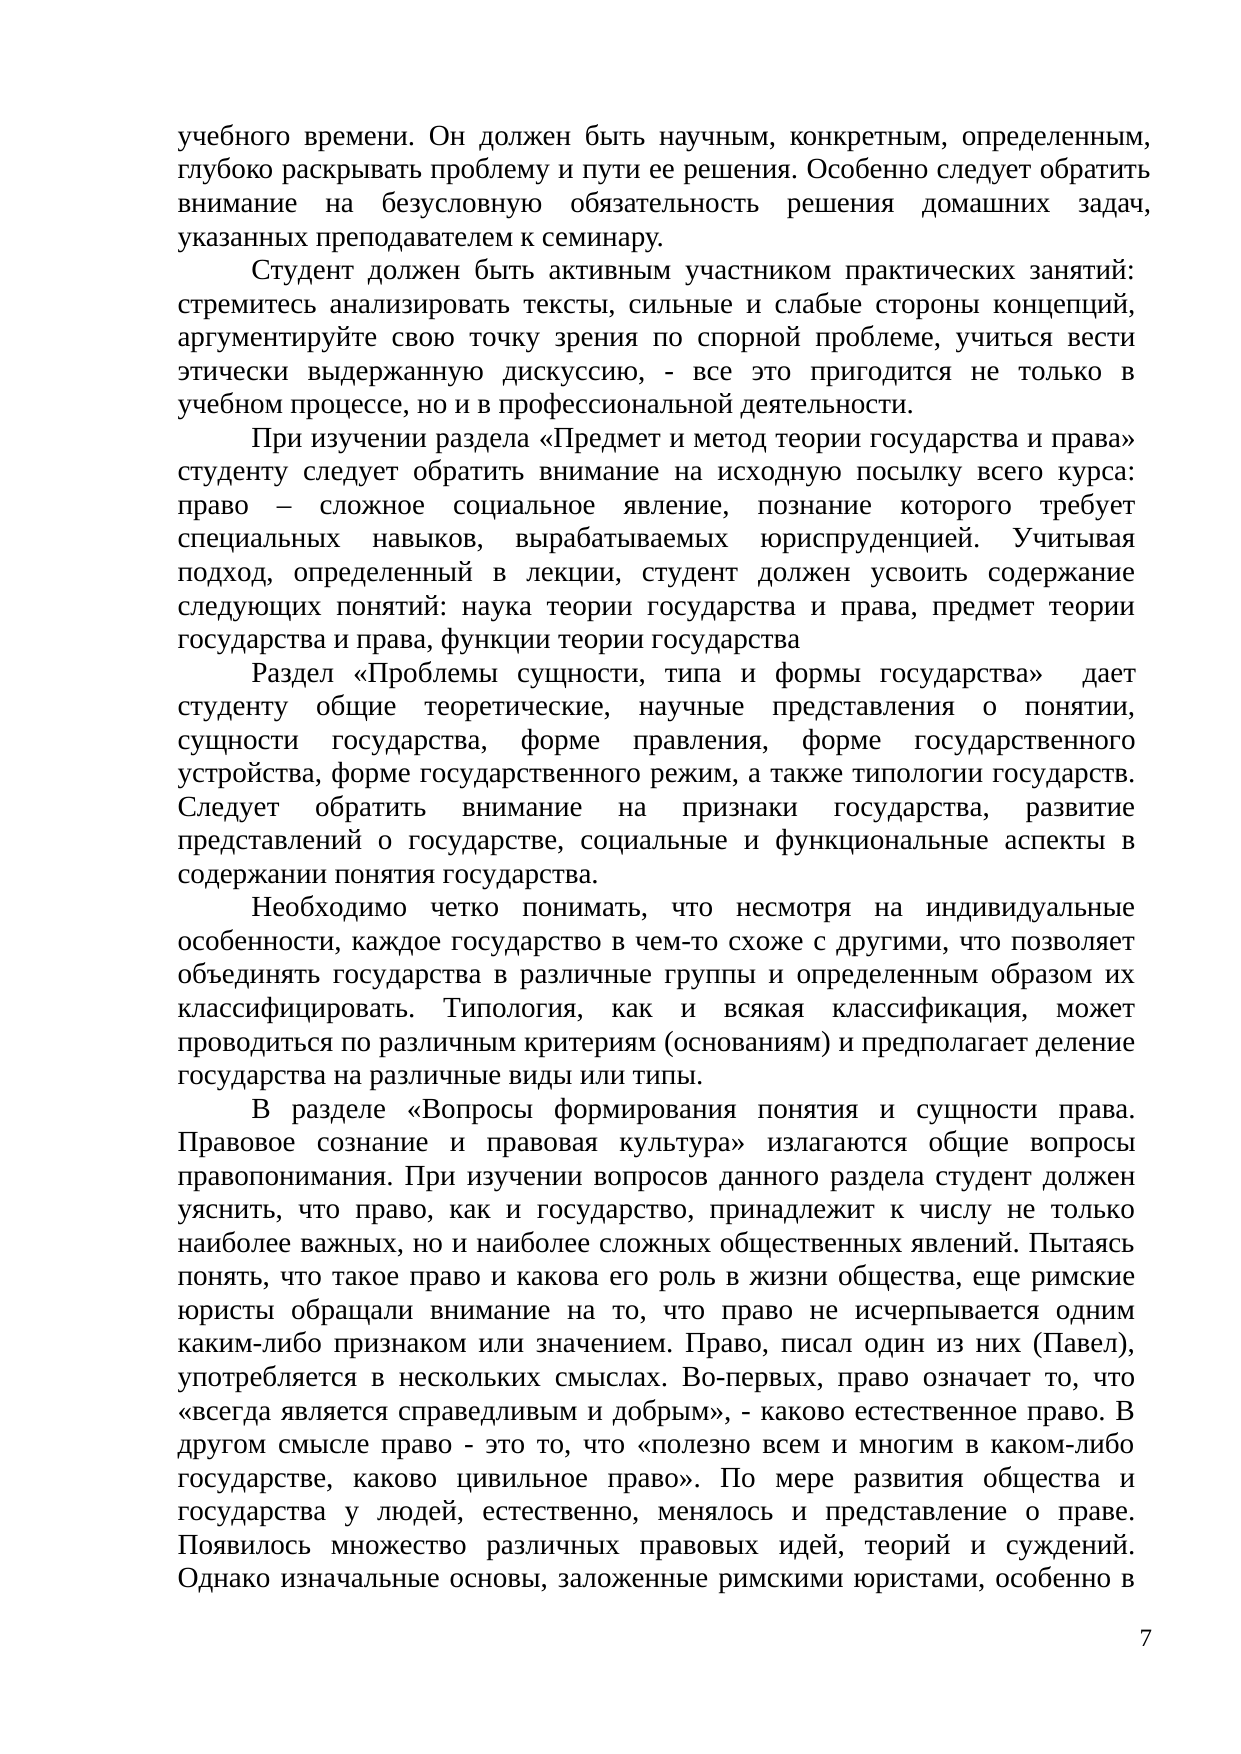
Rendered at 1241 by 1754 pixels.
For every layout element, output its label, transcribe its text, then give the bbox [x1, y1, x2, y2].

text Раздел «Проблемы сущности, типа и формы государства» дает студенту общие теоретические, научные представления о понятии, сущности государства, форме правления, форме государственного устройства, форме государственного режим, а также типологии государств. Следует обратить внимание на признаки государства, развитие представлений о государстве, социальные и функциональные аспекты в содержании понятия государства. [177, 655, 1136, 889]
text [177, 1091, 1136, 1594]
text Необходимо четко понимать, что несмотря на индивидуальные особенности, каждое государство в чем-то схоже с другими, что позволяет объединять государства в различные группы и определенным образом их классифицировать. Типология, как и всякая классификация, может проводиться по различным критериям (основаниям) и предполагает деление государства на различные виды или типы. [177, 889, 1136, 1091]
text Студент должен быть активным участником практических занятий: стремитесь анализировать тексты, сильные и слабые стороны концепций, аргументируйте свою точку зрения по спорной проблеме, учиться вести этически выдержанную дискуссию, - все это пригодится не только в учебном процессе, но и в профессиональной деятельности. [177, 252, 1136, 420]
text При изучении раздела «Предмет и метод теории государства и права» студенту следует обратить внимание на исходную посылку всего курса: право – сложное социальное явление, познание которого требует специальных навыков, вырабатываемых юриспруденцией. Учитывая подход, определенный в лекции, студент должен усвоить содержание следующих понятий: наука теории государства и права, предмет теории государства и права, функции теории государства [177, 420, 1136, 655]
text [177, 118, 1152, 252]
